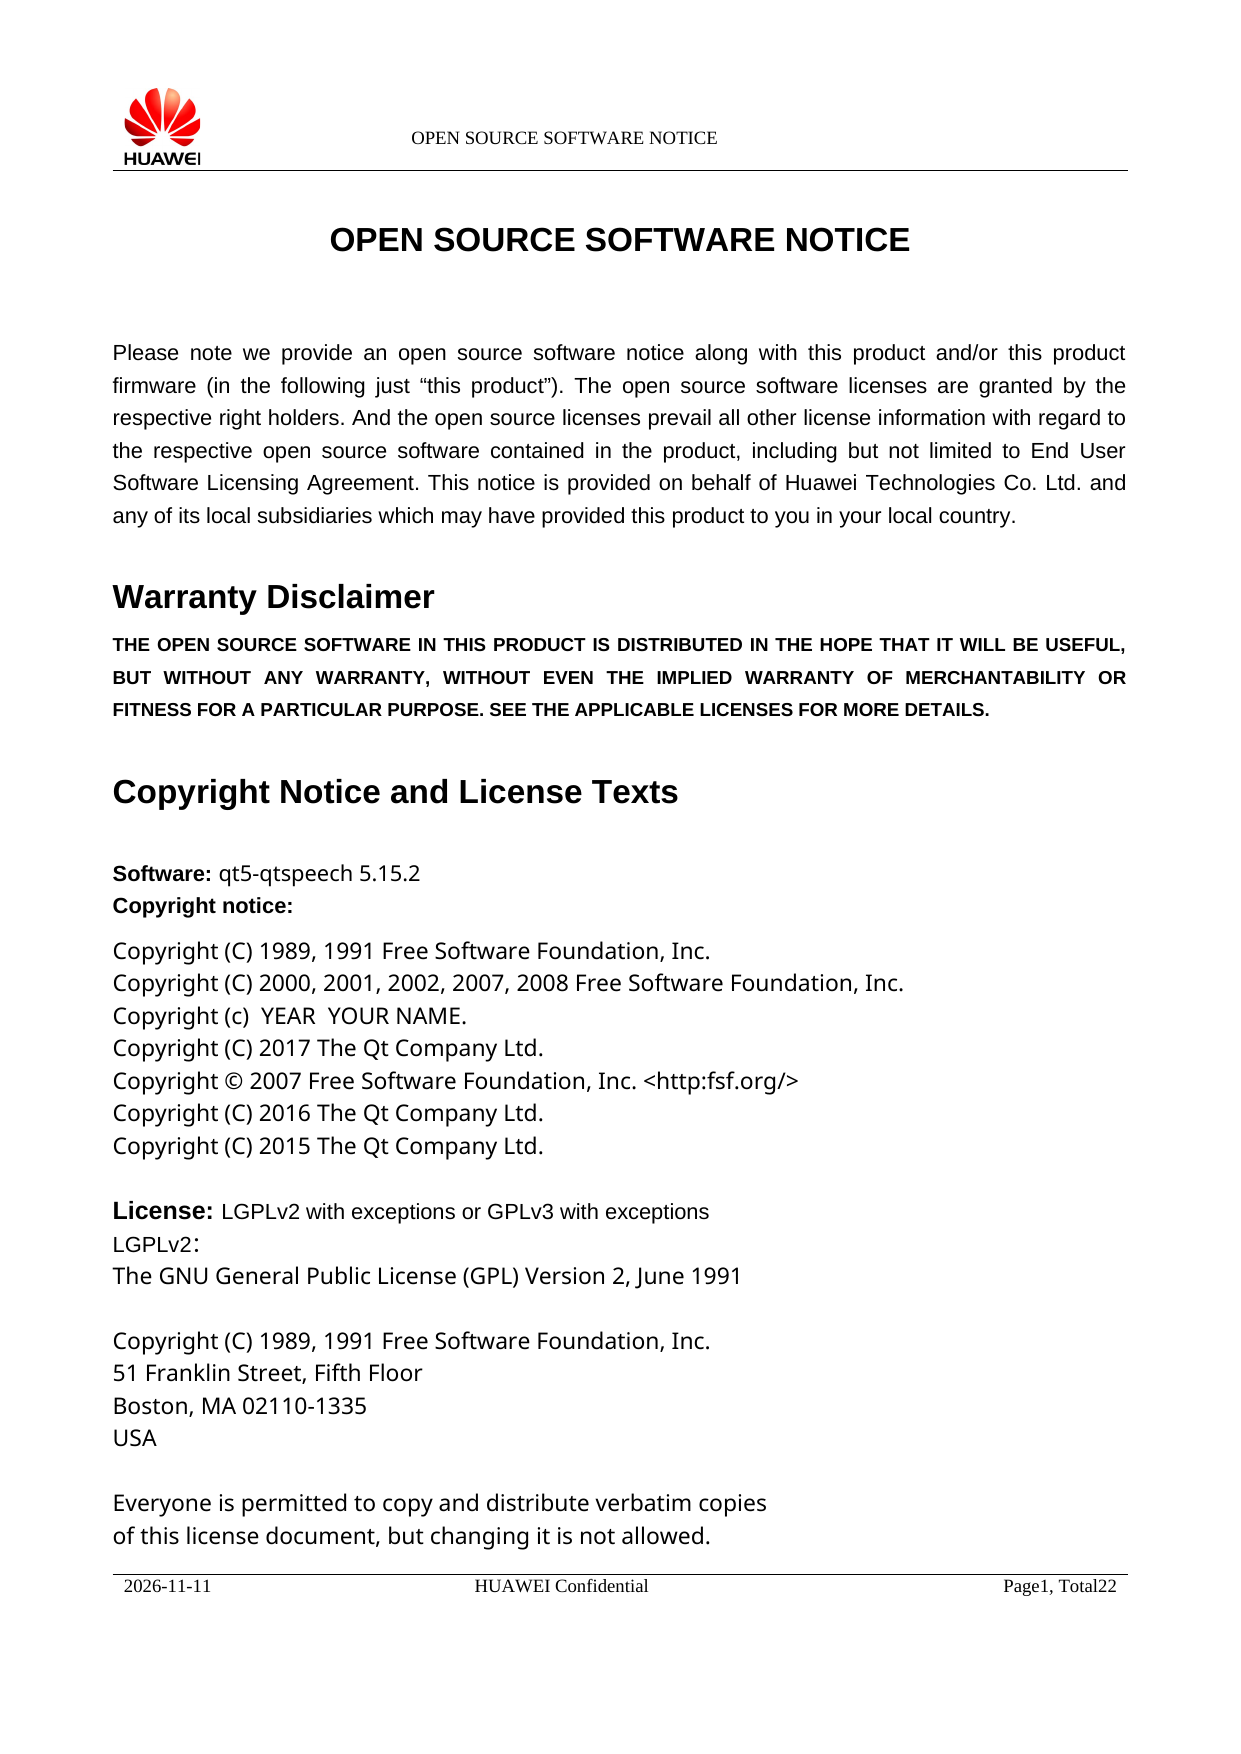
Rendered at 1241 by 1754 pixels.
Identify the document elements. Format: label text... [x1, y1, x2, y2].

text The GNU General Public License (GPL) Version 2, June 1991 [112, 1259, 1128, 1291]
text Copyright (C) 1989, 1991 Free Software Foundation, Inc. Copyright (C) 2000, 2001, 2002, 2007, 2008 Free Software Foundation, Inc. Copyright (c) YEAR YOUR NAME. Copyright (C) 2017 The Qt Company Ltd. Copyright © 2007 Free Software Foundation, Inc. <http:fsf.org/> Copyright (C) 2016 The Qt Company Ltd. Copyright (C) 2015 The Qt Company Ltd. [112, 934, 1128, 1194]
text Warranty Disclaimer [112, 564, 1128, 629]
title Software: qt5-qtspeech 5.15.2 [112, 856, 1128, 889]
text Please note we provide an open source software notice along with this product and/or this product firmware (in the following just “this product”). The open source software licenses are granted by the respective right holders. And the open source licenses prevail all other license information with regard to the respective open source software contained in the product, including but not limited to End User Software Licensing Agreement. This notice is provided on behalf of Huawei Technologies Co. Ltd. and any of its local subsidiaries which may have provided this product to you in your local country. [112, 336, 1128, 531]
text OPEN SOURCE SOFTWARE NOTICE [112, 206, 1128, 271]
picture [124, 88, 201, 165]
text Boston, MA 02110-1335 [112, 1389, 1128, 1421]
text USA [112, 1421, 1128, 1454]
text The open source software in this product is distributed in the hope that it will be useful, but WITHOUT ANY WARRANTY, without even the implied warranty of MERCHANTABILITY or FITNESS FOR A PARTICULAR PURPOSE. See the applicable licenses for more details. [112, 629, 1128, 726]
text Copyright (C) 1989, 1991 Free Software Foundation, Inc. [112, 1324, 1128, 1356]
text of this license document, but changing it is not allowed. [112, 1519, 1128, 1551]
text Everyone is permitted to copy and distribute verbatim copies [112, 1486, 1128, 1519]
text 51 Franklin Street, Fifth Floor [112, 1356, 1128, 1389]
text Copyright Notice and License Texts [112, 759, 1128, 824]
text License: LGPLv2 with exceptions or GPLv3 with exceptions [112, 1194, 1128, 1226]
text LGPLv2： [112, 1226, 1128, 1259]
text Copyright notice: [112, 889, 1128, 921]
